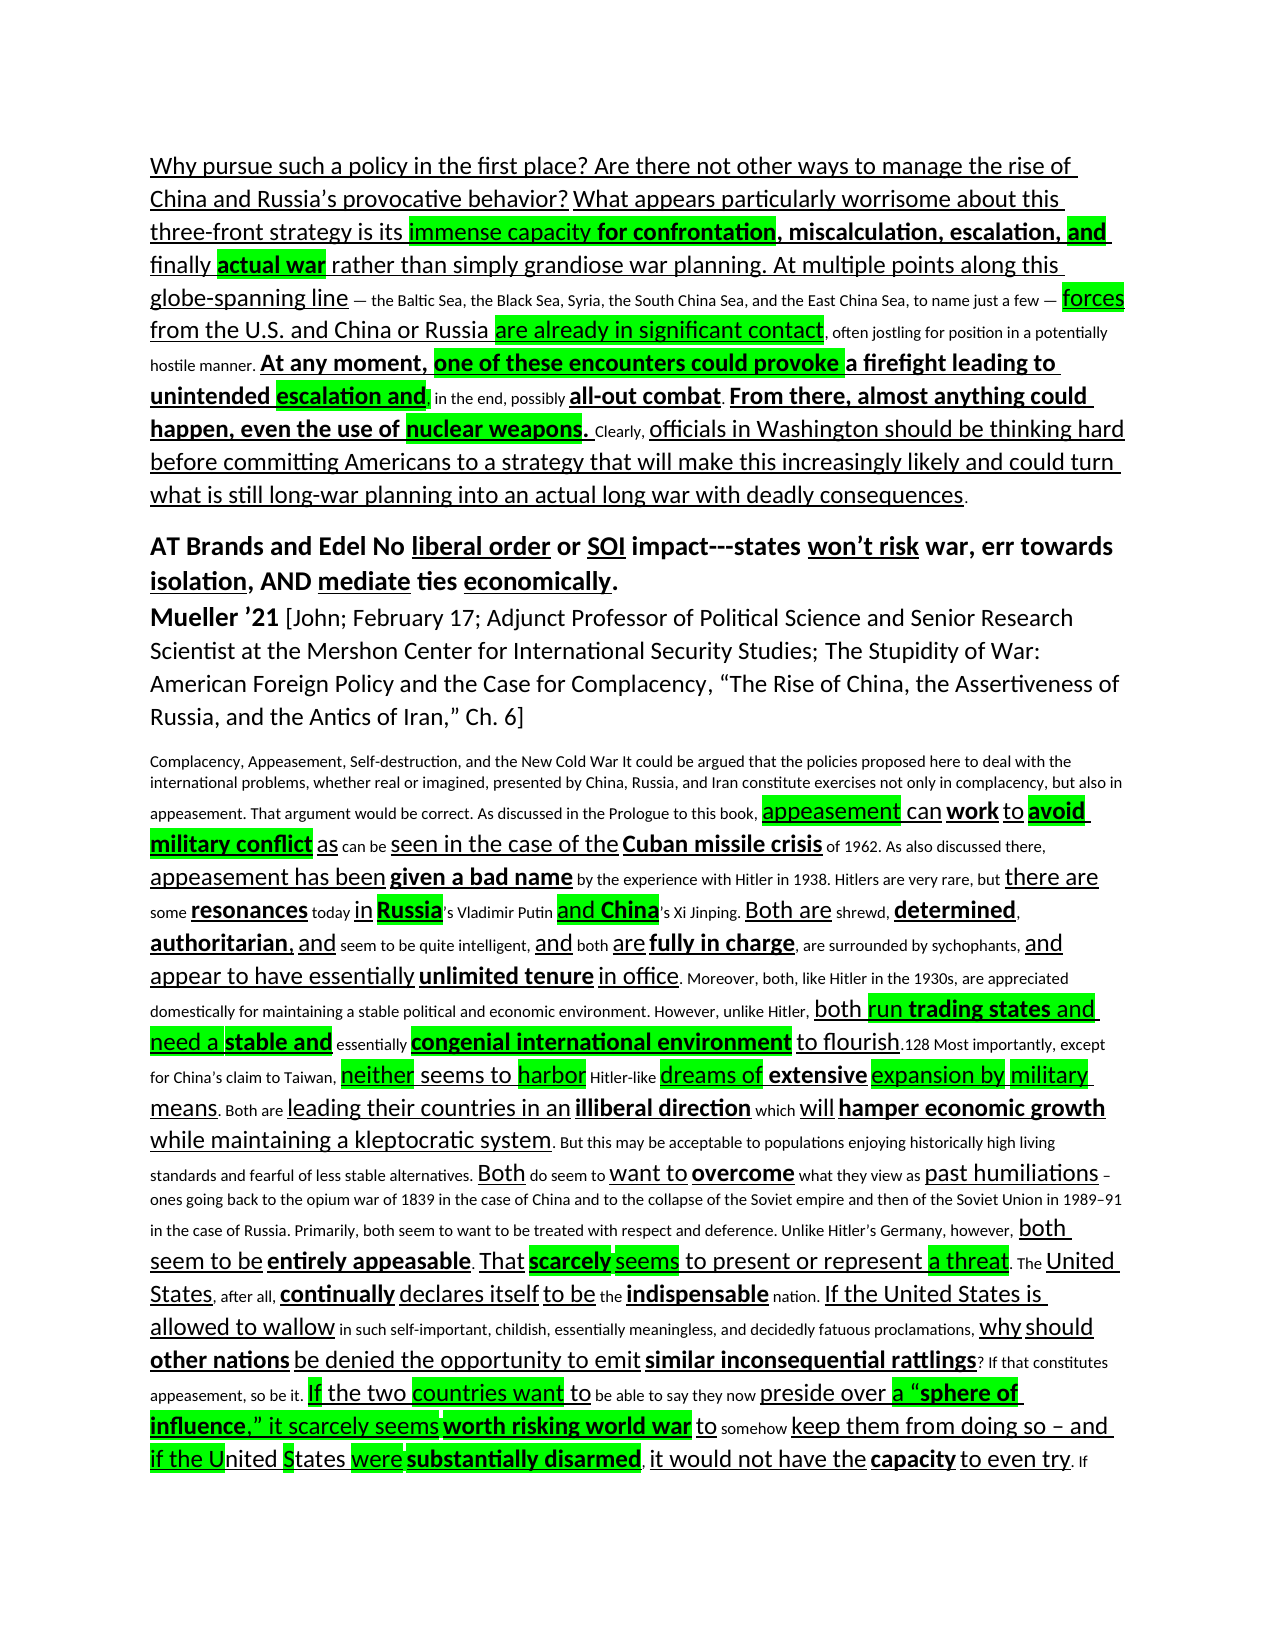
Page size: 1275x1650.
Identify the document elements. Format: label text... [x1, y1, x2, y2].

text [150, 150, 1125, 510]
subtitle AT Brands and Edel No liberal order or SOI impact---states won’t risk war, err towards isolation, AND mediate ties economically. [150, 529, 1125, 597]
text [150, 751, 1125, 1473]
text Mueller ’21 [John; February 17; Adjunct Professor of Political Science and Senior Research Scientist at the Mershon Center for International Security Studies; The Stupidity of War: American Foreign Policy and the Case for Complacency, “The Rise of China, the Assertiveness of Russia, and the Antics of Iran,” Ch. 6] [150, 600, 1125, 732]
